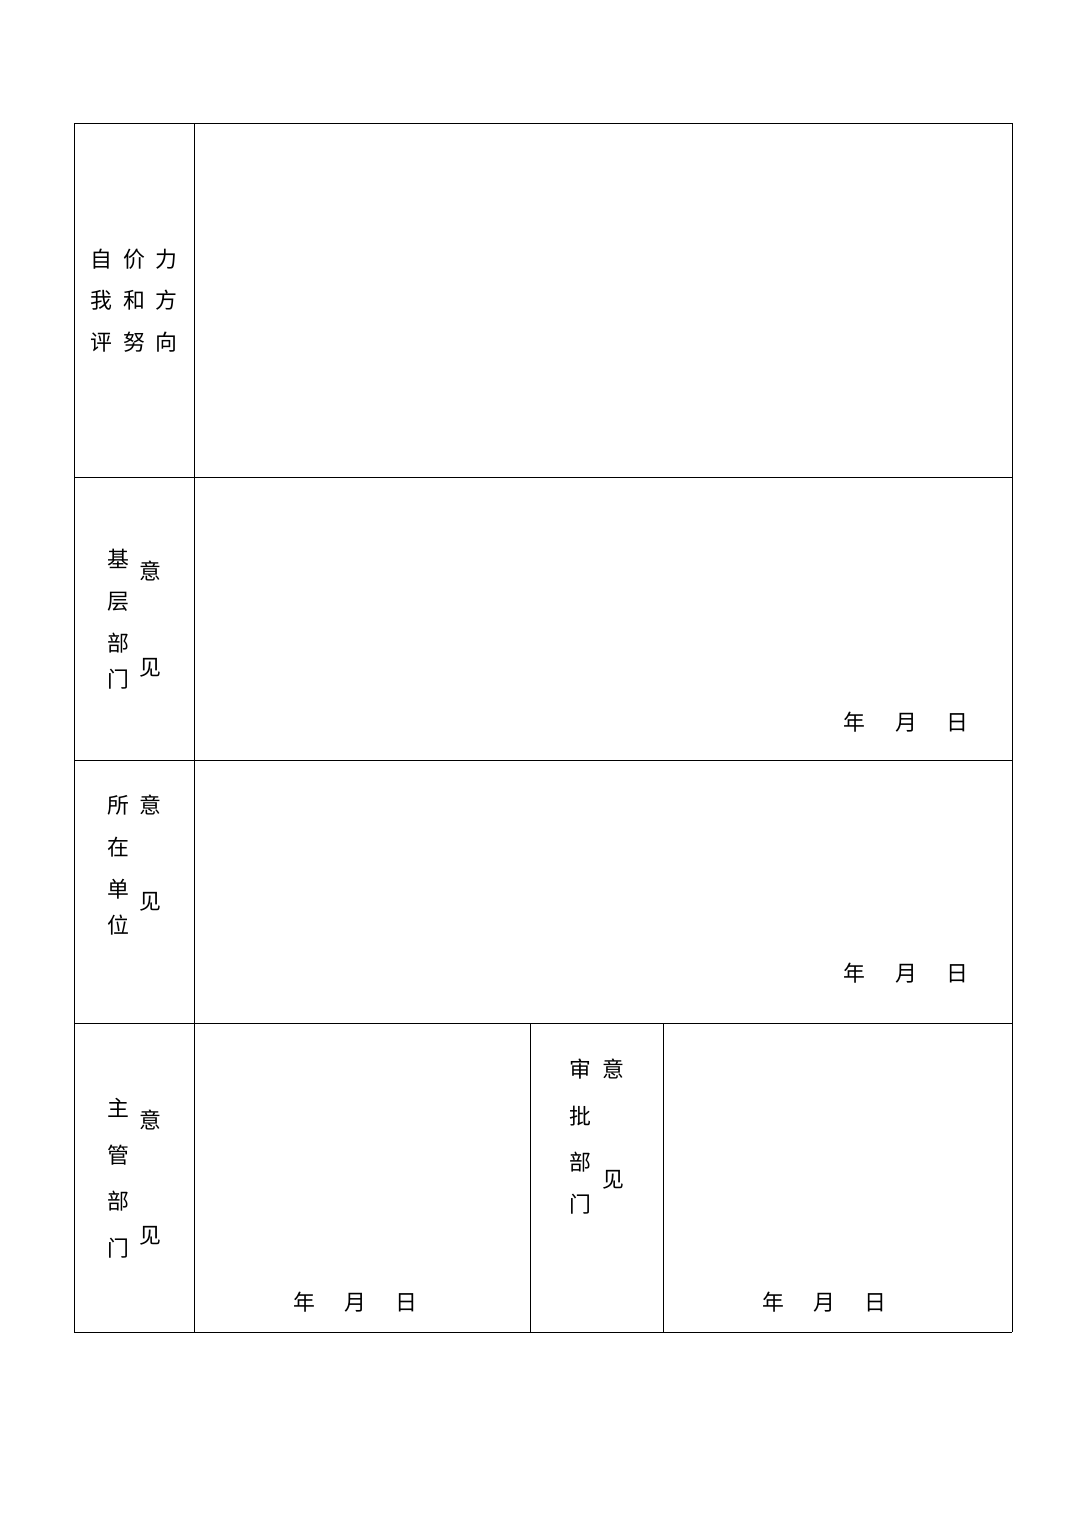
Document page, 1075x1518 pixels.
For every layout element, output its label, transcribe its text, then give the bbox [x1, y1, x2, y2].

table_cell [195, 124, 1012, 477]
table_cell [664, 1024, 1012, 1332]
table_cell 意 见 所 在 单 位 [75, 761, 194, 1023]
table_cell 年 月 日 [195, 761, 1012, 1023]
table_cell 意 见 基 层 部 门 [75, 478, 194, 760]
table_cell 年 月 日 [195, 478, 1012, 760]
table_cell [531, 1024, 663, 1332]
table_cell 力 方 向 价 和 努 自 我 评 [75, 124, 194, 477]
table_cell 意 见 主 管 部 门 [75, 1024, 194, 1332]
table_cell [195, 1024, 530, 1332]
